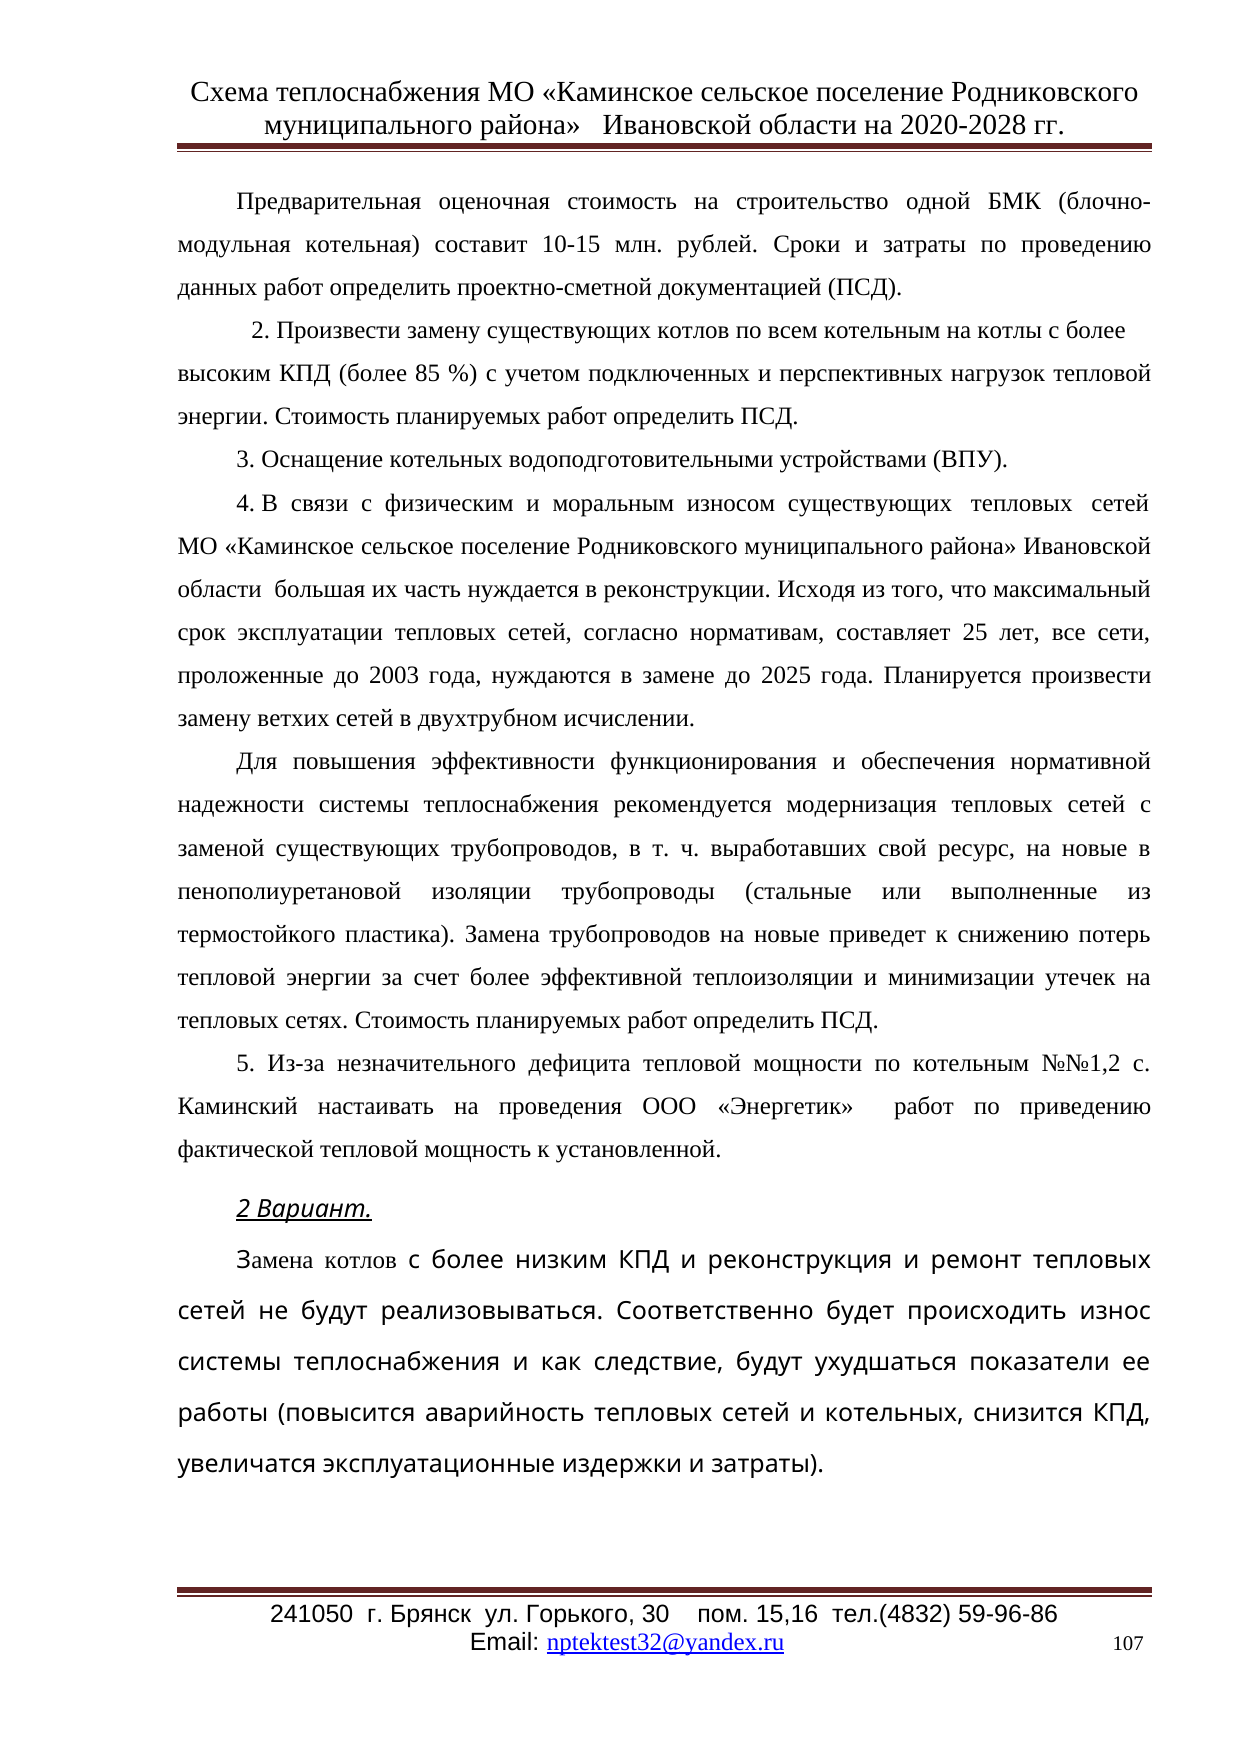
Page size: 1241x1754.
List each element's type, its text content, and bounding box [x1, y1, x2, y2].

text Для повышения эффективности функционирования и обеспечения нормативной надежности системы теплоснабжения рекомендуется модернизация тепловых сетей с заменой существующих трубопроводов, в т. ч. выработавших свой ресурс, на новые в пенополиуретановой изоляции трубопроводы (стальные или выполненные из термостойкого пластика). Замена трубопроводов на новые приведет к снижению потерь тепловой энергии за счет более эффективной теплоизоляции и минимизации утечек на тепловых сетях. Стоимость планируемых работ определить ПСД. [177, 746, 1152, 1034]
text Замена котлов с более низким КПД и реконструкция и ремонт тепловых сетей не будут реализовываться. Соответственно будет происходить износ системы теплоснабжения и как следствие, будут ухудшаться показатели ее работы (повысится аварийность тепловых сетей и котельных, снизится КПД, увеличатся эксплуатационные издержки и затраты). [177, 1241, 1152, 1479]
text 2 Вариант. [177, 1190, 1152, 1224]
text 2. Произвести замену существующих котлов по всем котельным на котлы с более [177, 315, 1152, 344]
text высоким КПД (более 85 %) с учетом подключенных и перспективных нагрузок тепловой энергии. Стоимость планируемых работ определить ПСД. [177, 358, 1152, 430]
text 3. Оснащение котельных водоподготовительными устройствами (ВПУ). [177, 444, 1152, 473]
list 4. В связи с физическим и моральным износом существующих тепловых сетей МО «Каминское сельское поселение Родниковского муниципального района» Ивановской области большая их часть нуждается в реконструкции. Исходя из того, что максимальный срок эксплуатации тепловых сетей, согласно нормативам, составляет 25 лет, все сети, проложенные до 2003 года, нуждаются в замене до 2025 года. Планируется произвести замену ветхих сетей в двухтрубном исчислении. [177, 488, 1152, 732]
text Предварительная оценочная стоимость на строительство одной БМК (блочно-модульная котельная) составит 10-15 млн. рублей. Сроки и затраты по проведению данных работ определить проектно-сметной документацией (ПСД). [177, 186, 1152, 301]
text 5. Из-за незначительного дефицита тепловой мощности по котельным №№1,2 с. Каминский настаивать на проведения ООО «Энергетик» работ по приведению фактической тепловой мощность к установленной. [177, 1048, 1152, 1163]
